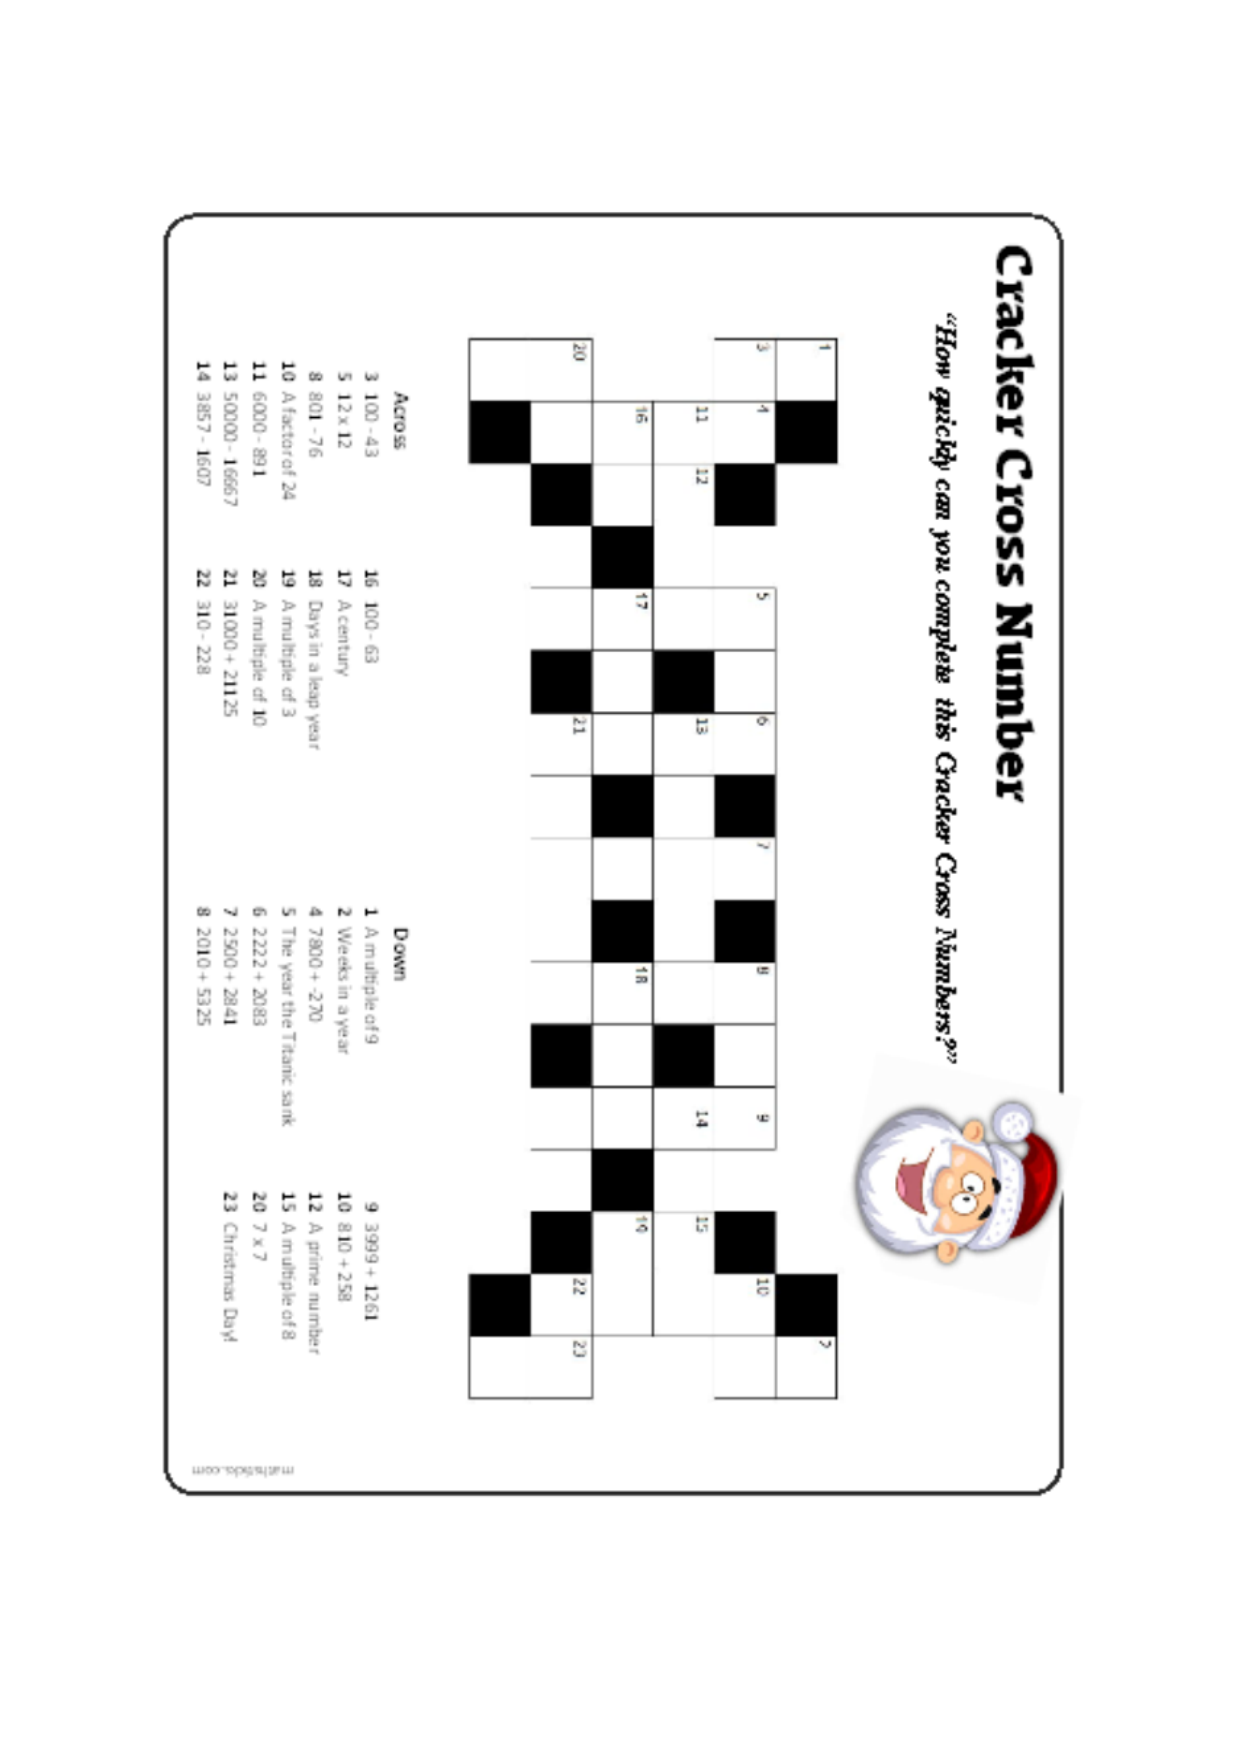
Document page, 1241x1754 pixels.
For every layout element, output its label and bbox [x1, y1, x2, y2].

picture [130, 169, 1096, 1520]
